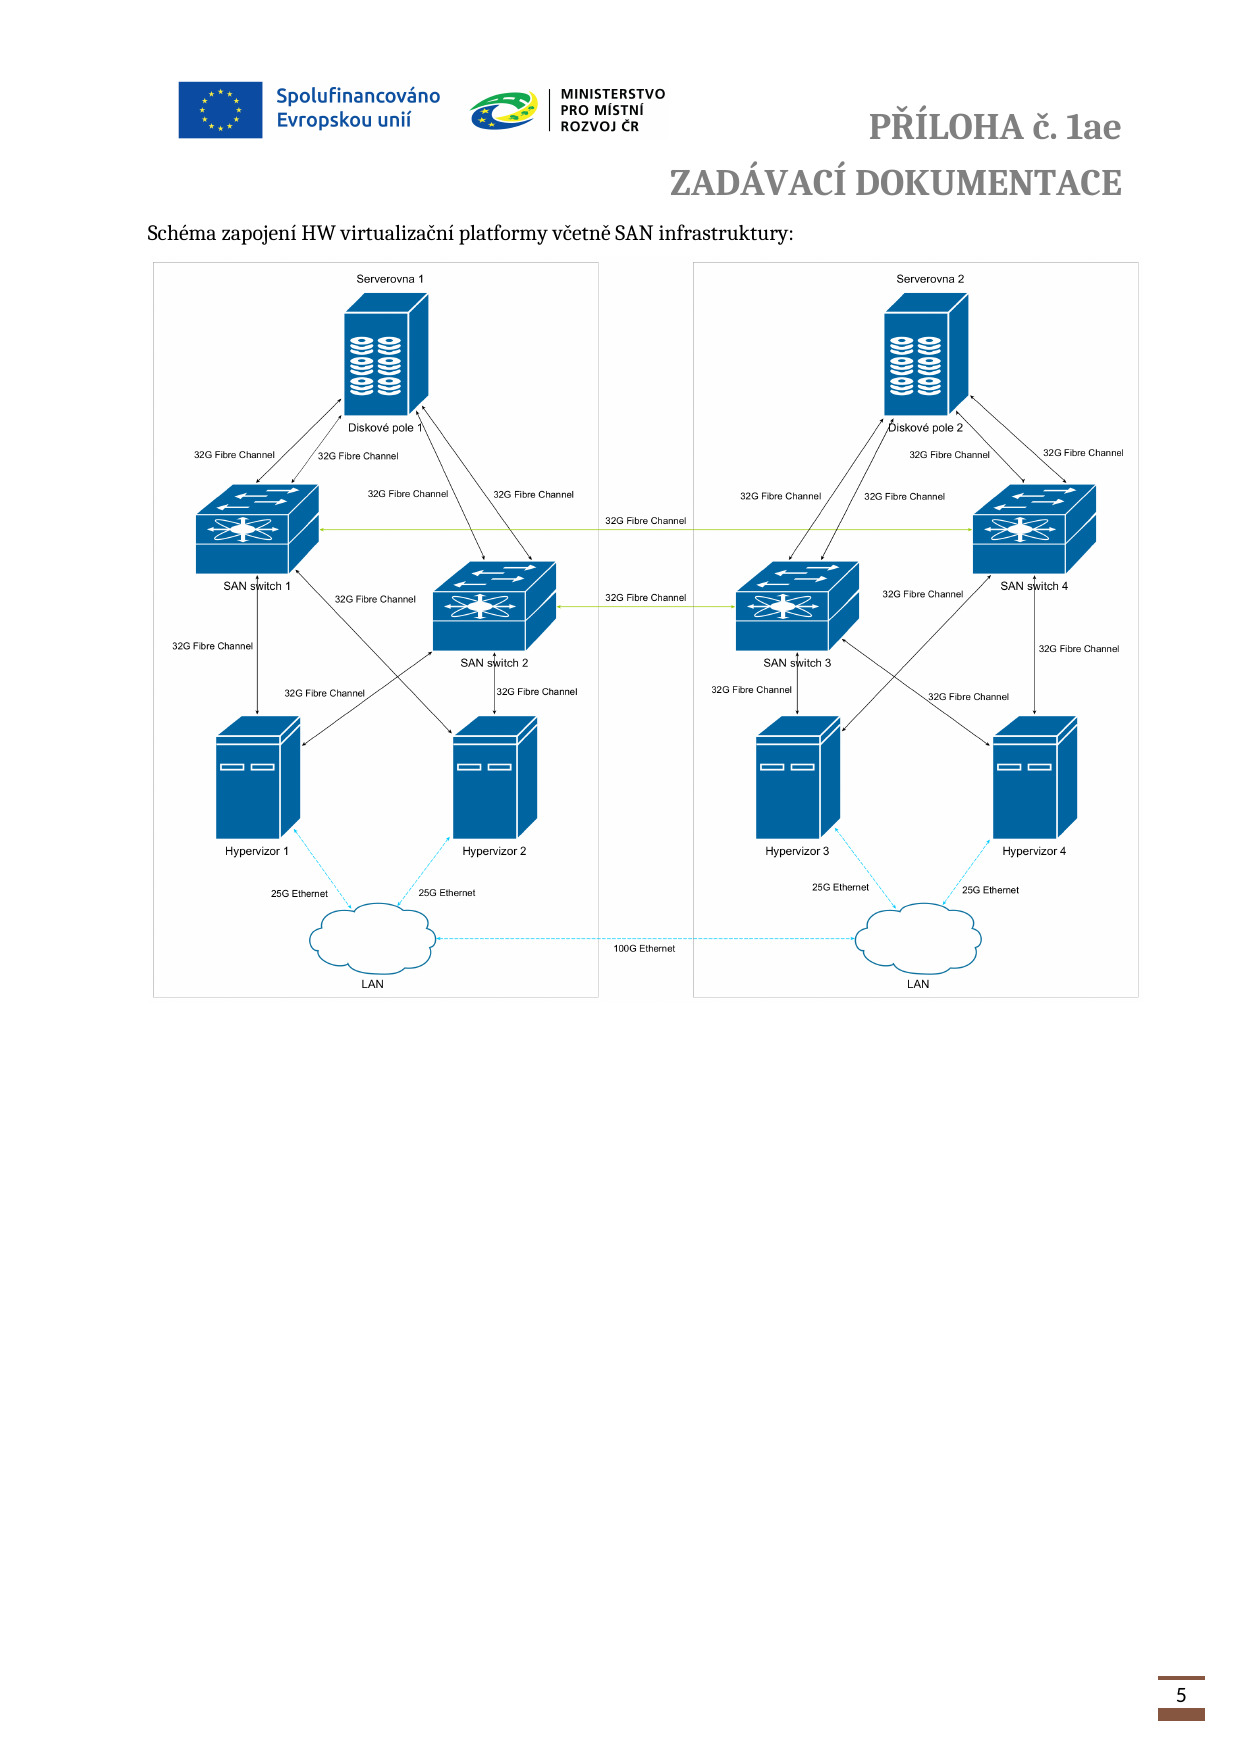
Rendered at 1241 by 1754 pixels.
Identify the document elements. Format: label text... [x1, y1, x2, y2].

picture [177, 80, 669, 140]
picture [147, 256, 1143, 1003]
text Schéma zapojení HW virtualizační platformy včetně SAN infrastruktury: [148, 221, 1122, 246]
